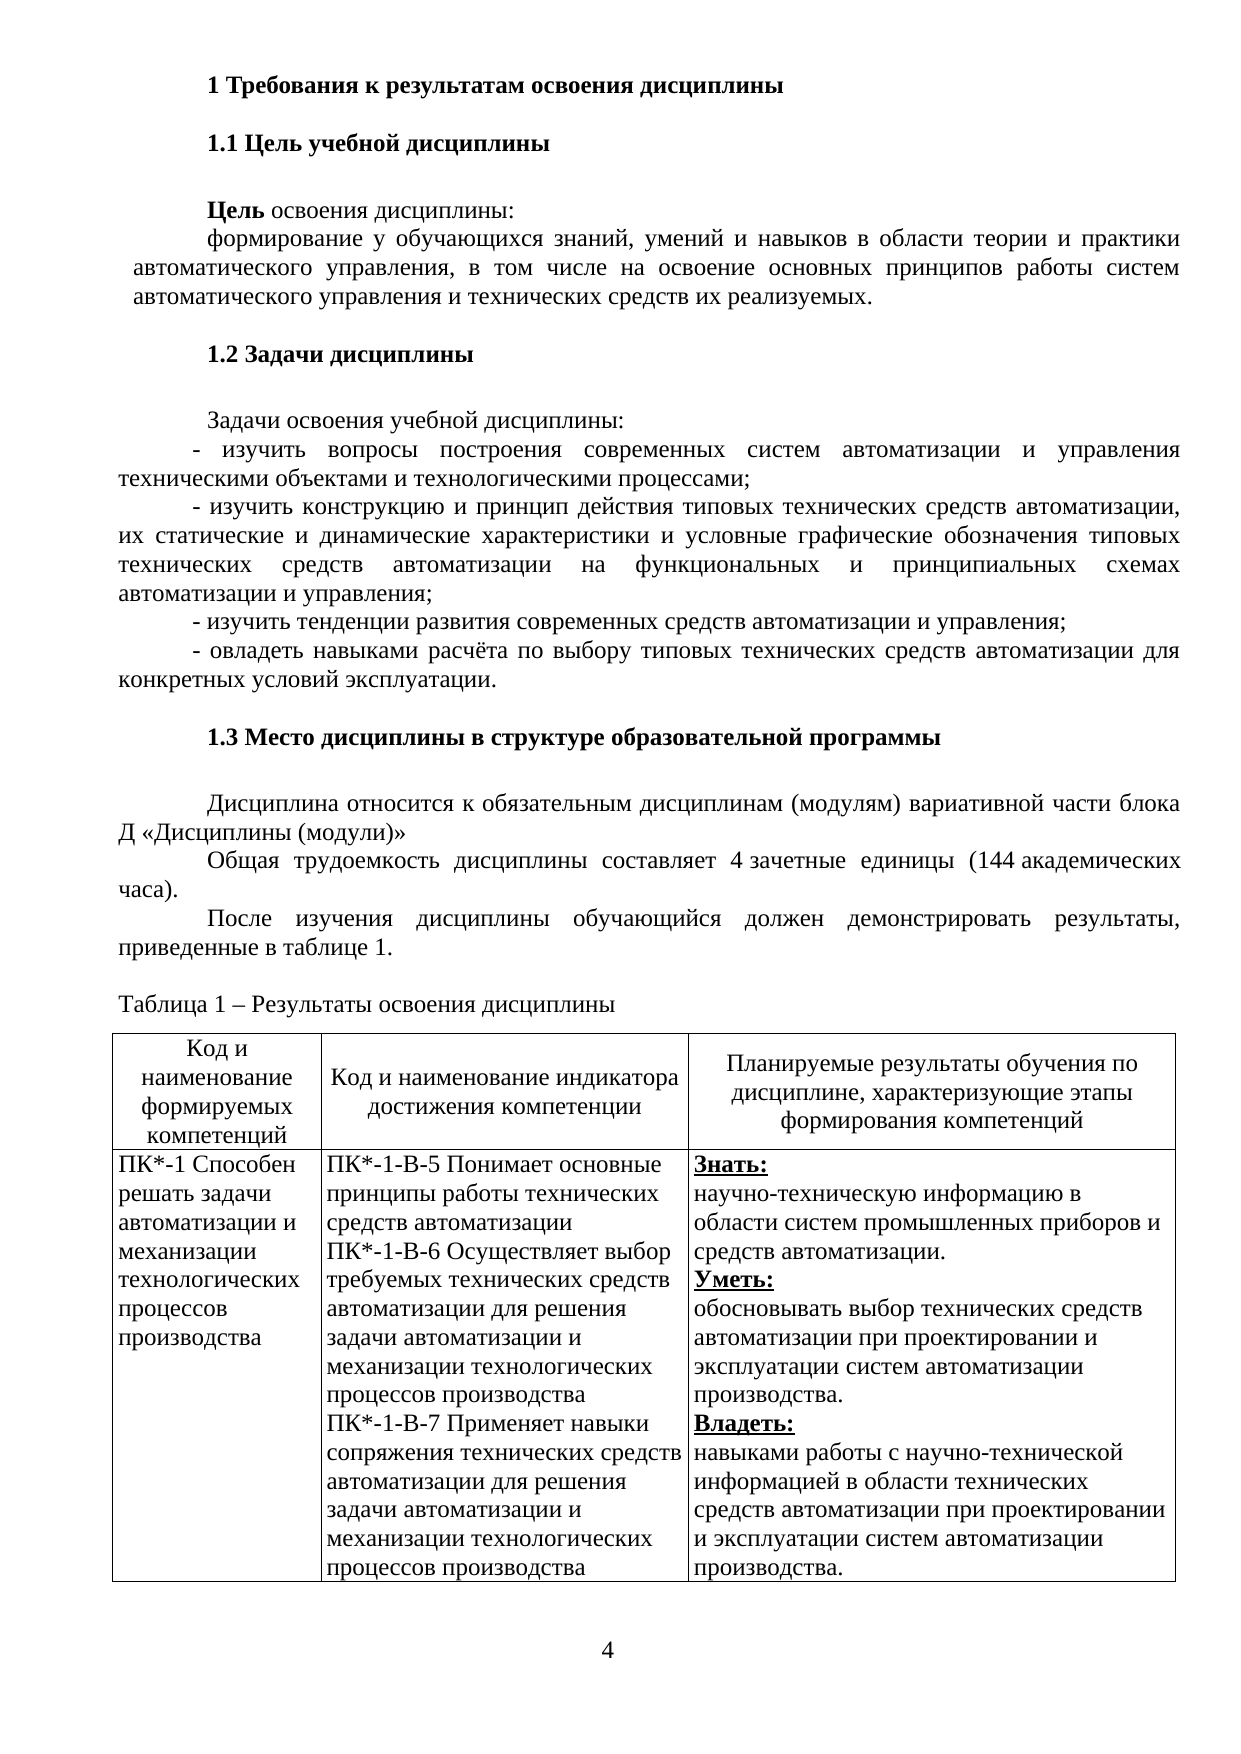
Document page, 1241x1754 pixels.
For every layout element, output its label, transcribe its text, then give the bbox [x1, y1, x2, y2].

text После изучения дисциплины обучающийся должен демонстрировать результаты, приведенные в таблице 1. [118, 903, 1181, 961]
text Задачи освоения учебной дисциплины: [118, 405, 1181, 434]
text - изучить тенденции развития современных средств автоматизации и управления; [118, 606, 1181, 635]
table_cell ПК*-1-В-5 Понимает основные принципы работы технических средств автоматизации ПК*-1-В-6 Осуществляет выбор требуемых технических средств автоматизации для решения задачи автоматизации и механизации технологических процессов производства ПК*-1-В-7 Применяет навыки сопряжения технических средств автоматизации для решения задачи автоматизации и механизации технологических процессов производства [322, 1150, 688, 1581]
text 1.1 Цель учебной дисциплины [118, 128, 1181, 157]
text 1.3 Место дисциплины в структуре образовательной программы [118, 722, 1181, 751]
text 1 Требования к результатам освоения дисциплины [118, 71, 1181, 99]
table_cell Знать: научно-техническую информацию в области систем промышленных приборов и средств автоматизации. Уметь: обосновывать выбор технических средств автоматизации при проектировании и эксплуатации систем автоматизации производства. Владеть: навыками работы с научно-технической информацией в области технических средств автоматизации при проектировании и эксплуатации систем автоматизации производства. [689, 1150, 1175, 1581]
table_header Код и наименование индикатора достижения компетенции [322, 1034, 688, 1148]
text Общая трудоемкость дисциплины составляет 4 зачетные единицы (144 академических часа). [118, 846, 1181, 903]
text Таблица 1 – Результаты освоения дисциплины [118, 989, 1181, 1018]
text - овладеть навыками расчёта по выбору типовых технических средств автоматизации для конкретных условий эксплуатации. [118, 635, 1181, 693]
table_header Код и наименование формируемых компетенций [113, 1034, 321, 1148]
text - изучить вопросы построения современных систем автоматизации и управления техническими объектами и технологическими процессами; [118, 434, 1181, 491]
text формирование у обучающихся знаний, умений и навыков в области теории и практики автоматического управления, в том числе на освоение основных принципов работы систем автоматического управления и технических средств их реализуемых. [133, 223, 1181, 310]
text - изучить конструкцию и принцип действия типовых технических средств автоматизации, их статические и динамические характеристики и условные графические обозначения типовых технических средств автоматизации на функциональных и принципиальных схемах автоматизации и управления; [118, 491, 1181, 606]
table_header Планируемые результаты обучения по дисциплине, характеризующие этапы формирования компетенций [689, 1034, 1175, 1148]
text Цель освоения дисциплины: [133, 195, 1181, 223]
text 1.2 Задачи дисциплины [118, 339, 1181, 368]
table_cell ПК*-1 Способен решать задачи автоматизации и механизации технологических процессов производства [113, 1150, 321, 1581]
text Дисциплина относится к обязательным дисциплинам (модулям) вариативной части блока Д «Дисциплины (модули)» [118, 788, 1181, 846]
